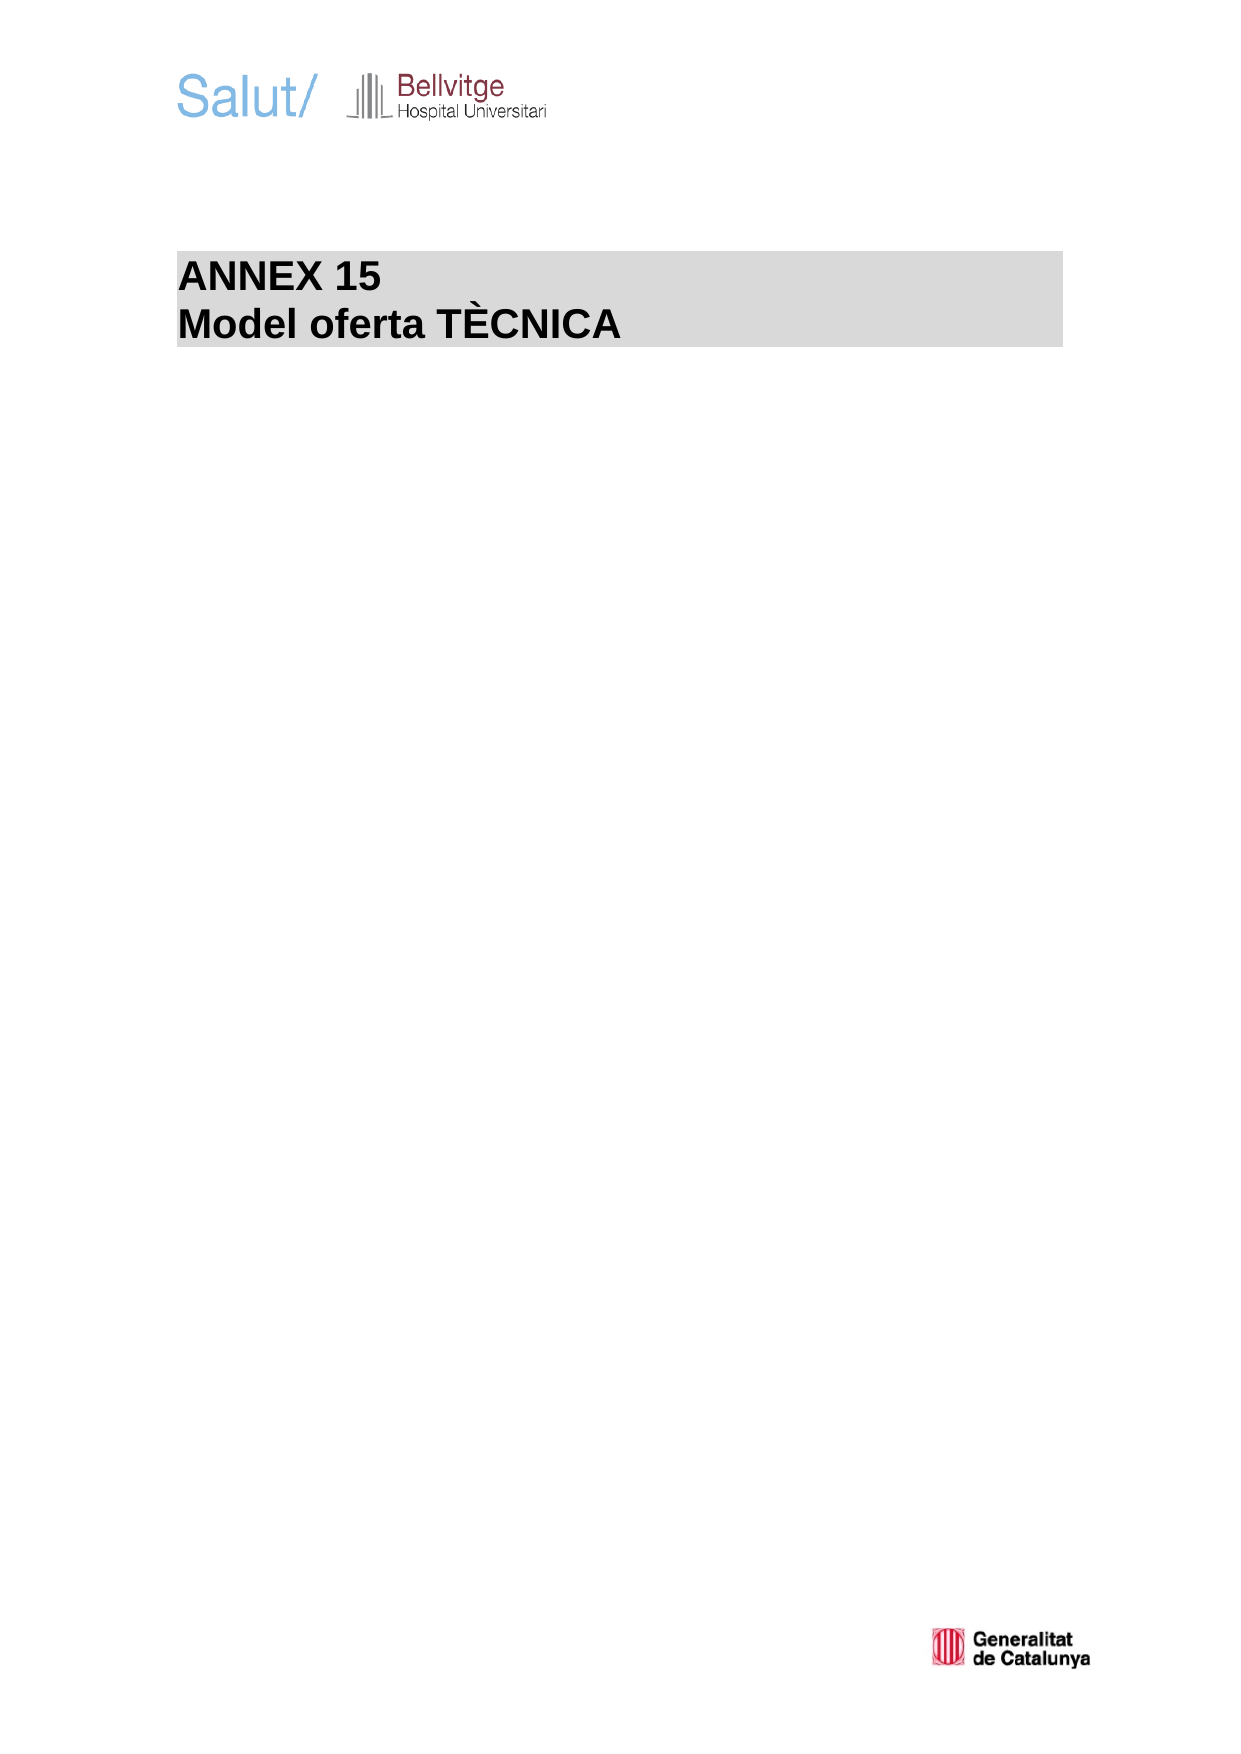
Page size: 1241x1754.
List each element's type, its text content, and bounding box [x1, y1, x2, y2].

text Model oferta TÈCNICA [177, 299, 1063, 347]
picture [893, 1621, 1129, 1674]
text ANNEX 15 [177, 251, 1063, 299]
picture [177, 73, 546, 121]
